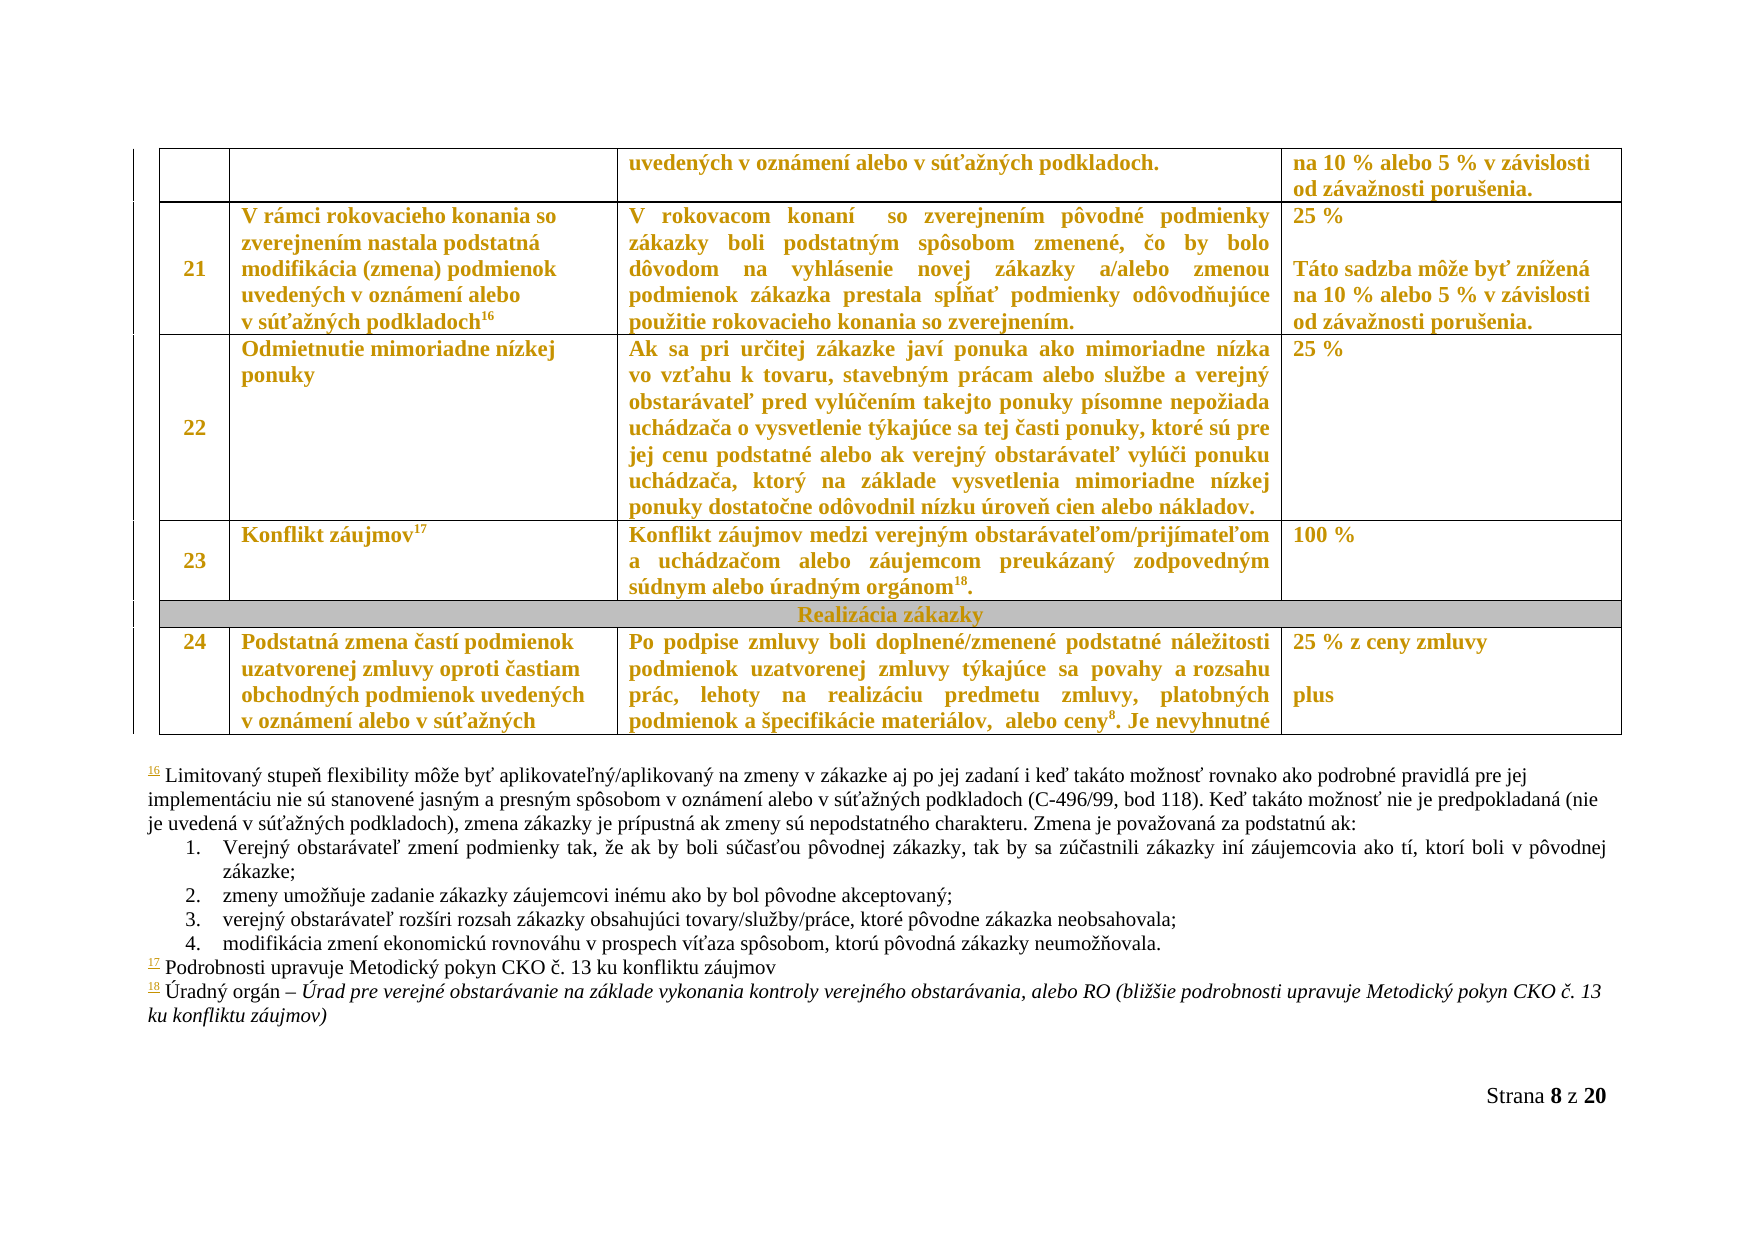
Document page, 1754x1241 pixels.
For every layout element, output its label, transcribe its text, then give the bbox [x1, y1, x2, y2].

table_cell Konflikt záujmov [230, 521, 617, 600]
table_cell 23 [160, 521, 229, 600]
table_cell Odmietnutie mimoriadne nízkej ponuky [230, 335, 617, 520]
table_cell Realizácia zákazky [160, 601, 1621, 627]
table_cell 100 % [1282, 521, 1621, 600]
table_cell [1282, 149, 1621, 201]
table_cell 22 [160, 335, 229, 520]
table_cell 21 [160, 203, 229, 334]
table_cell Podstatná zmena častí podmienok uzatvorenej zmluvy oproti častiam obchodných podmienok uvedených v oznámení alebo v súťažných podkladoch [230, 628, 617, 734]
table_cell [618, 149, 1281, 201]
table_cell 20 [160, 149, 229, 201]
table_cell 25 % Táto sadzba môže byť znížená na 10 % alebo 5 % v závislosti od závažnosti porušenia. [1282, 203, 1621, 334]
table_cell 25 % z ceny zmluvy plus hodnota dodatočných výdavkov z plnenia zmluvy vychádzajúcich z podstatných zmien zmluvy. [1282, 628, 1621, 734]
table_cell 24 [160, 628, 229, 734]
table_cell 25 % [1282, 335, 1621, 520]
table_cell V rokovacom konaní so zverejnením pôvodné podmienky zákazky boli podstatným spôsobom zmenené, čo by bolo dôvodom na vyhlásenie novej zákazky a/alebo zmenou podmienok zákazka prestala spĺňať podmienky odôvodňujúce použitie rokovacieho konania so zverejnením. [618, 203, 1281, 334]
table_cell Konflikt záujmov medzi verejným obstarávateľom/prijímateľom a uchádzačom alebo záujemcom preukázaný zodpovedným súdnym alebo úradným orgánom. [618, 521, 1281, 600]
table_cell V rámci rokovacieho konania so zverejnením nastala podstatná modifikácia (zmena) podmienok uvedených v oznámení alebo v súťažných podkladoch [230, 203, 617, 334]
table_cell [230, 149, 617, 201]
table_cell Po podpise zmluvy boli doplnené/zmenené podstatné náležitosti podmienok uzatvorenej zmluvy týkajúce sa povahy a rozsahu prác, lehoty na realizáciu predmetu zmluvy, platobných podmienok a špecifikácie materiálov, alebo ceny8. Je nevyhnutné vždy posúdiť od prípadu k prípadu, či sa danom prípade ide o „podstatnú“ zmenu. Podstatná zmena zmluvy, rámcovej dohody alebo koncesnej zmluvy je upravená v § 18 ods. 2 ZVO. Verejný obstarávateľ vykonal podstatné zmeny pôvodnej zmluvy, rámcovej dohody alebo koncesnej zmluvy a porušil ustanovenie § 18 ZVO. Uzavretá zmluva, rámcová dohoda alebo koncesná zmluva je v rozpore so súťažnými podkladmi alebo koncesnou dokumentáciou alebo s ponukou predloženou úspešným uchádzačom alebo uchádzačmi. [618, 628, 1281, 734]
table_cell Ak sa pri určitej zákazke javí ponuka ako mimoriadne nízka vo vzťahu k tovaru, stavebným prácam alebo službe a verejný obstarávateľ pred vylúčením takejto ponuky písomne nepožiada uchádzača o vysvetlenie týkajúce sa tej časti ponuky, ktoré sú pre jej cenu podstatné alebo ak verejný obstarávateľ vylúči ponuku uchádzača, ktorý na základe vysvetlenia mimoriadne nízkej ponuky dostatočne odôvodnil nízku úroveň cien alebo nákladov. [618, 335, 1281, 520]
